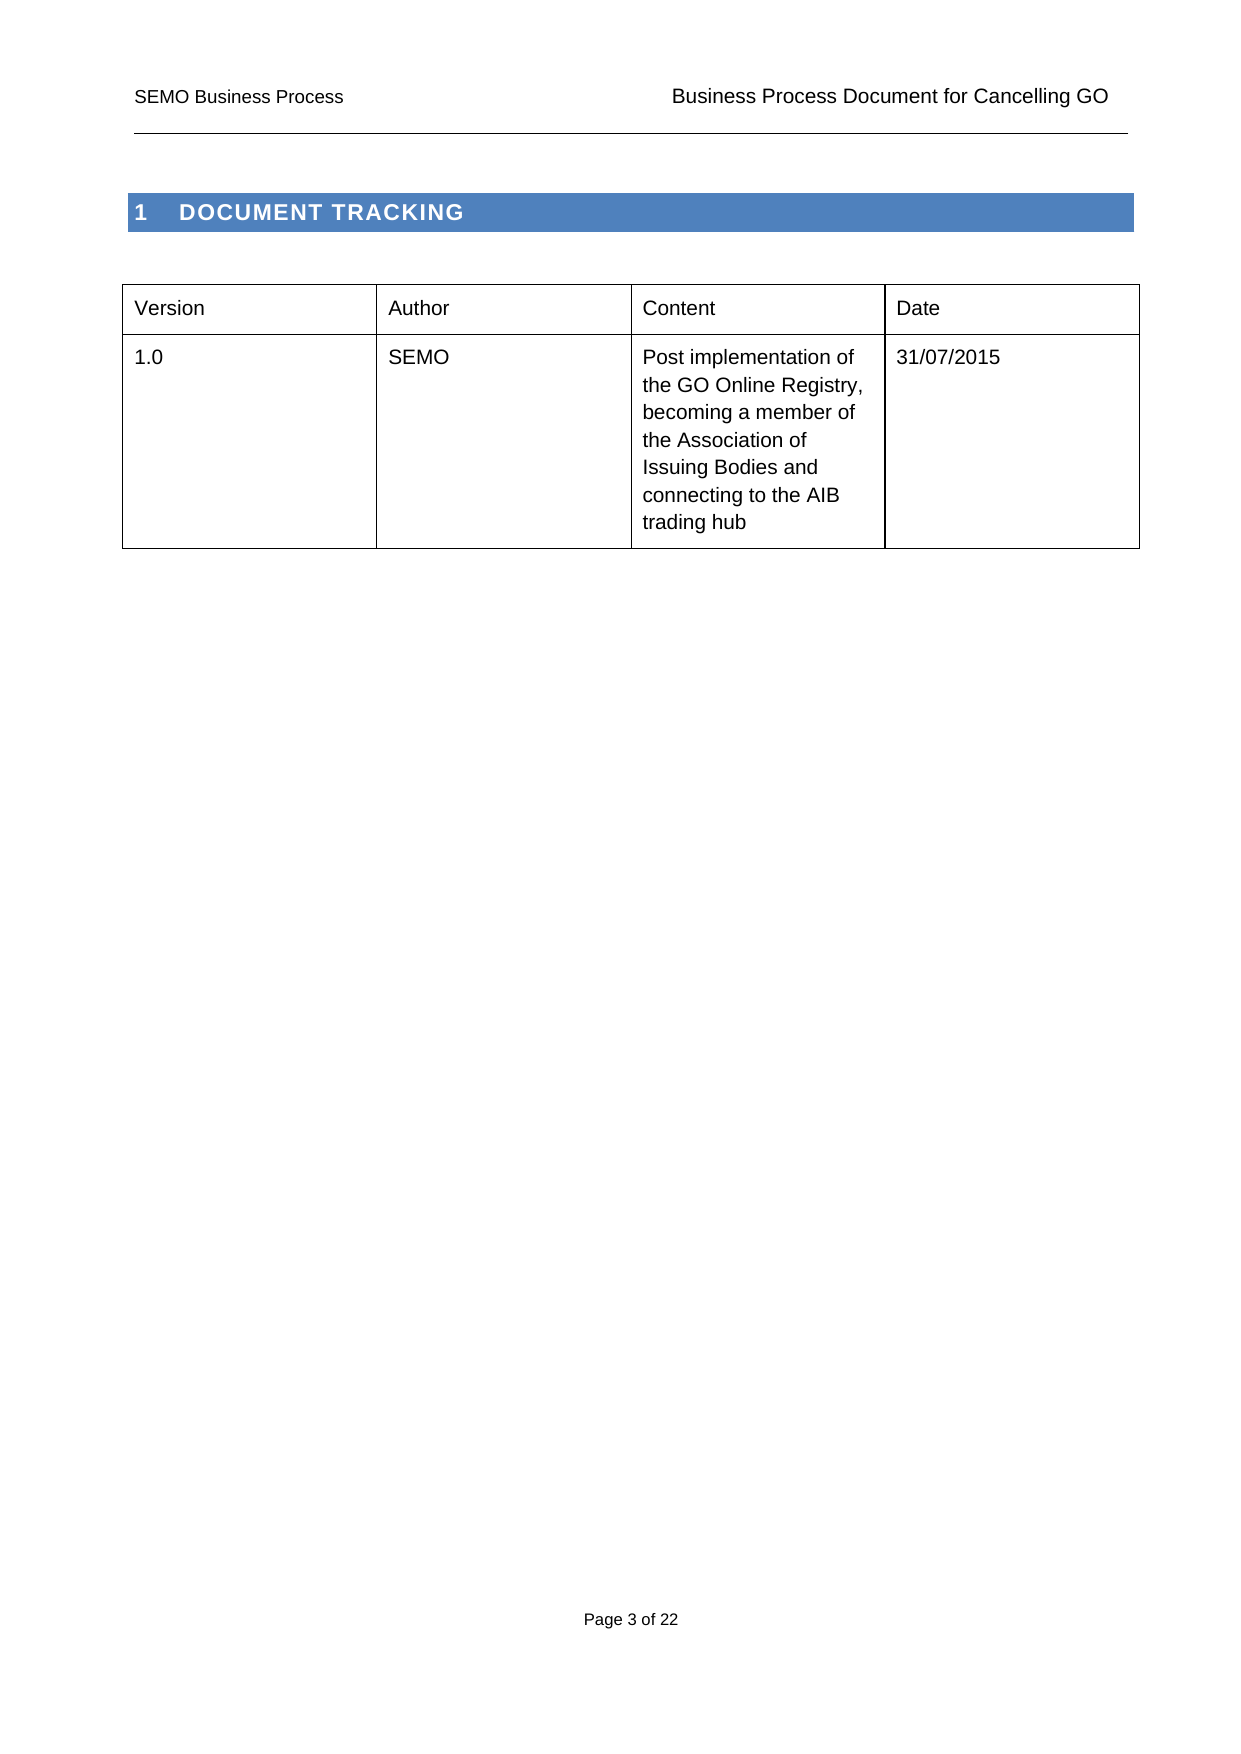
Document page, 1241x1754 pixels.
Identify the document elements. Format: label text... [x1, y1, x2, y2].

table_cell Post implementation of the GO Online Registry, becoming a member of the Association of Issuing Bodies and connecting to the AIB trading hub [632, 335, 884, 548]
table_cell 1.0 [123, 335, 376, 548]
table_cell SEMO [377, 335, 631, 548]
table_cell 31/07/2015 [886, 335, 1139, 548]
table_header Content [632, 285, 884, 333]
table_header Author [377, 285, 631, 333]
subtitle Document Tracking [134, 199, 1128, 226]
table_header Date [886, 285, 1139, 333]
table_header Version [123, 285, 376, 333]
